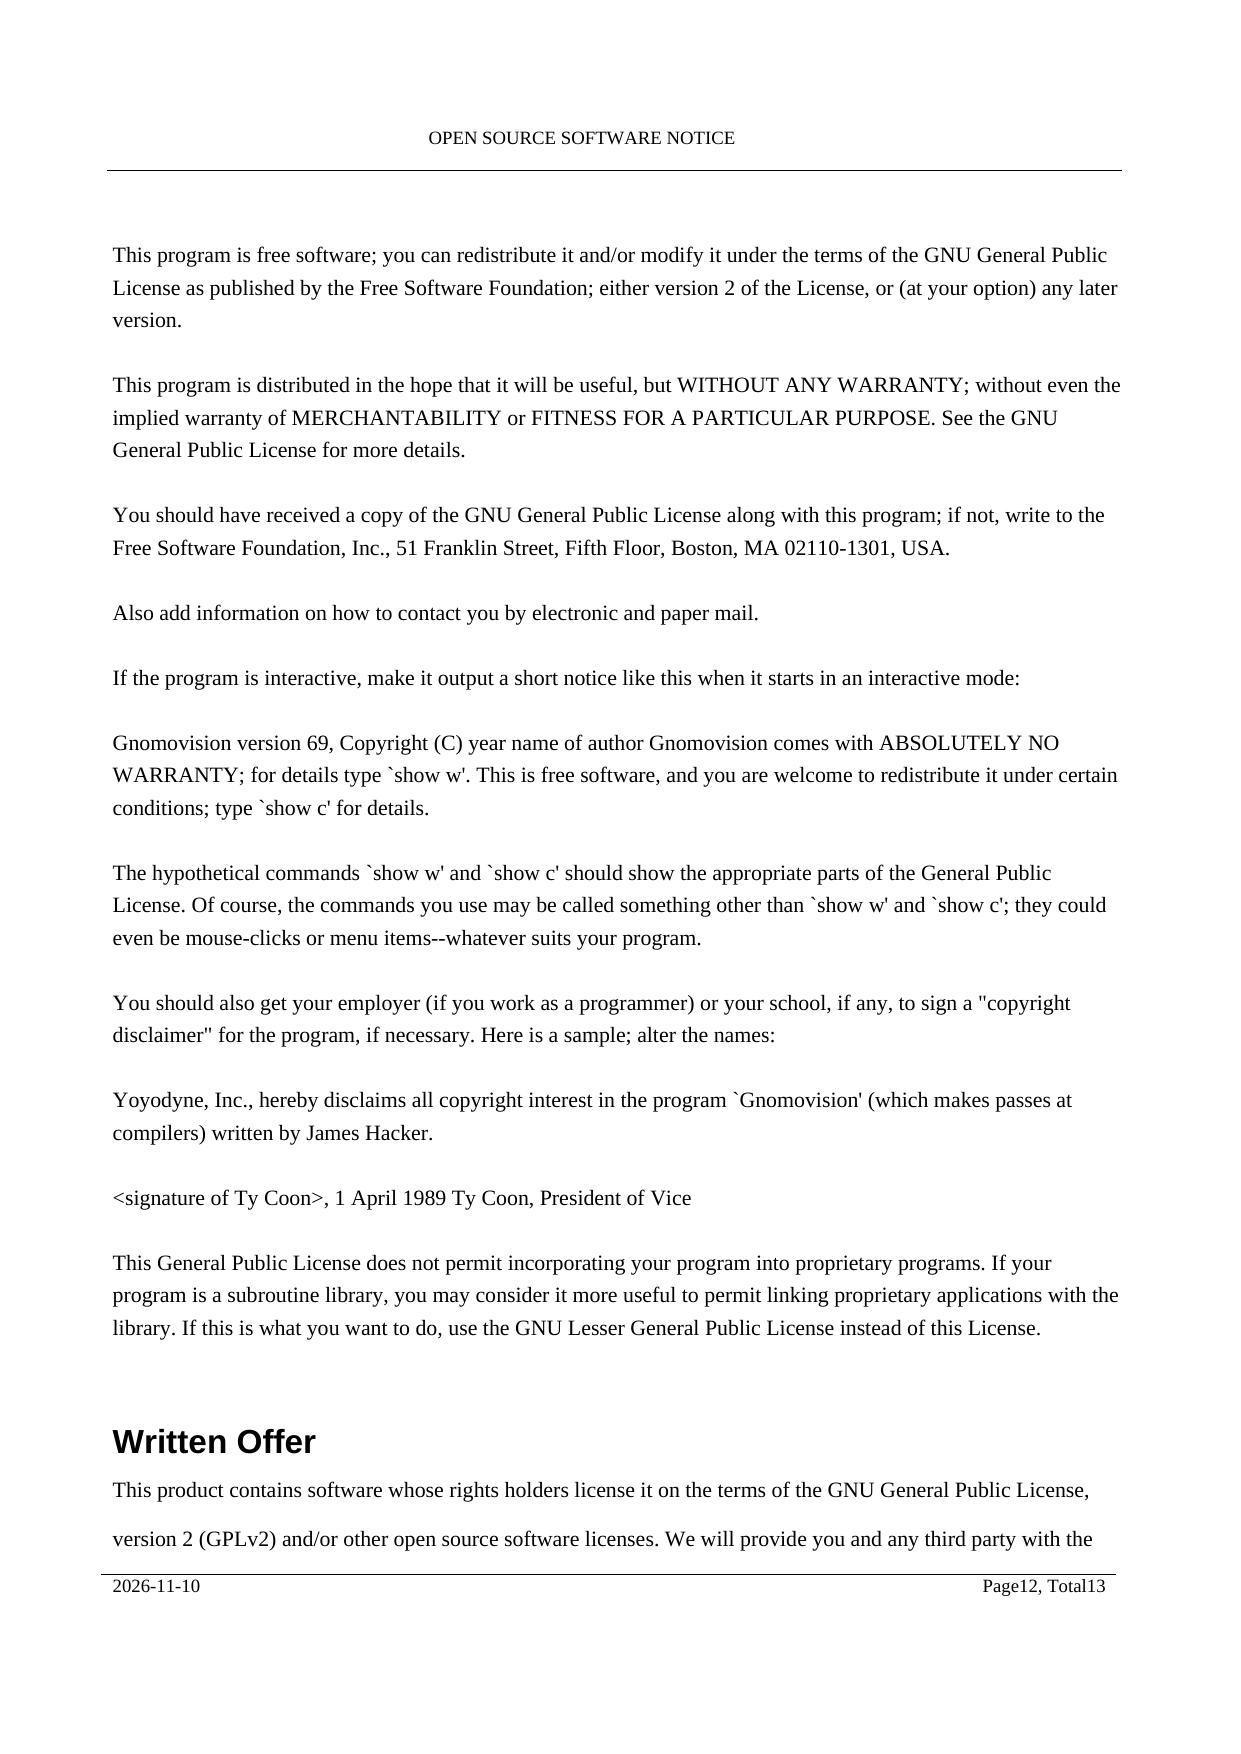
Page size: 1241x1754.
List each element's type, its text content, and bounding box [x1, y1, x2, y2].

text Also add information on how to contact you by electronic and paper mail. [112, 596, 1128, 629]
text If the program is interactive, make it output a short notice like this when it starts in an interactive mode: [112, 661, 1128, 694]
text This program is free software; you can redistribute it and/or modify it under the terms of the GNU General Public License as published by the Free Software Foundation; either version 2 of the License, or (at your option) any later version. [112, 239, 1128, 336]
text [112, 1474, 1128, 1555]
text Gnomovision version 69, Copyright (C) year name of author Gnomovision comes with ABSOLUTELY NO WARRANTY; for details type `show w'. This is free software, and you are welcome to redistribute it under certain conditions; type `show c' for details. [112, 726, 1128, 824]
text Written Offer [112, 1409, 1128, 1474]
text The hypothetical commands `show w' and `show c' should show the appropriate parts of the General Public License. Of course, the commands you use may be called something other than `show w' and `show c'; they could even be mouse-clicks or menu items--whatever suits your program. [112, 856, 1128, 954]
text You should also get your employer (if you work as a programmer) or your school, if any, to sign a "copyright disclaimer" for the program, if necessary. Here is a sample; alter the names: [112, 986, 1128, 1051]
text You should have received a copy of the GNU General Public License along with this program; if not, write to the Free Software Foundation, Inc., 51 Franklin Street, Fifth Floor, Boston, MA 02110-1301, USA. [112, 499, 1128, 564]
text Yoyodyne, Inc., hereby disclaims all copyright interest in the program `Gnomovision' (which makes passes at compilers) written by James Hacker. [112, 1084, 1128, 1149]
text This General Public License does not permit incorporating your program into proprietary programs. If your program is a subroutine library, you may consider it more useful to permit linking proprietary applications with the library. If this is what you want to do, use the GNU Lesser General Public License instead of this License. [112, 1246, 1128, 1409]
text <signature of Ty Coon>, 1 April 1989 Ty Coon, President of Vice [112, 1181, 1128, 1214]
text This program is distributed in the hope that it will be useful, but WITHOUT ANY WARRANTY; without even the implied warranty of MERCHANTABILITY or FITNESS FOR A PARTICULAR PURPOSE. See the GNU General Public License for more details. [112, 369, 1128, 466]
